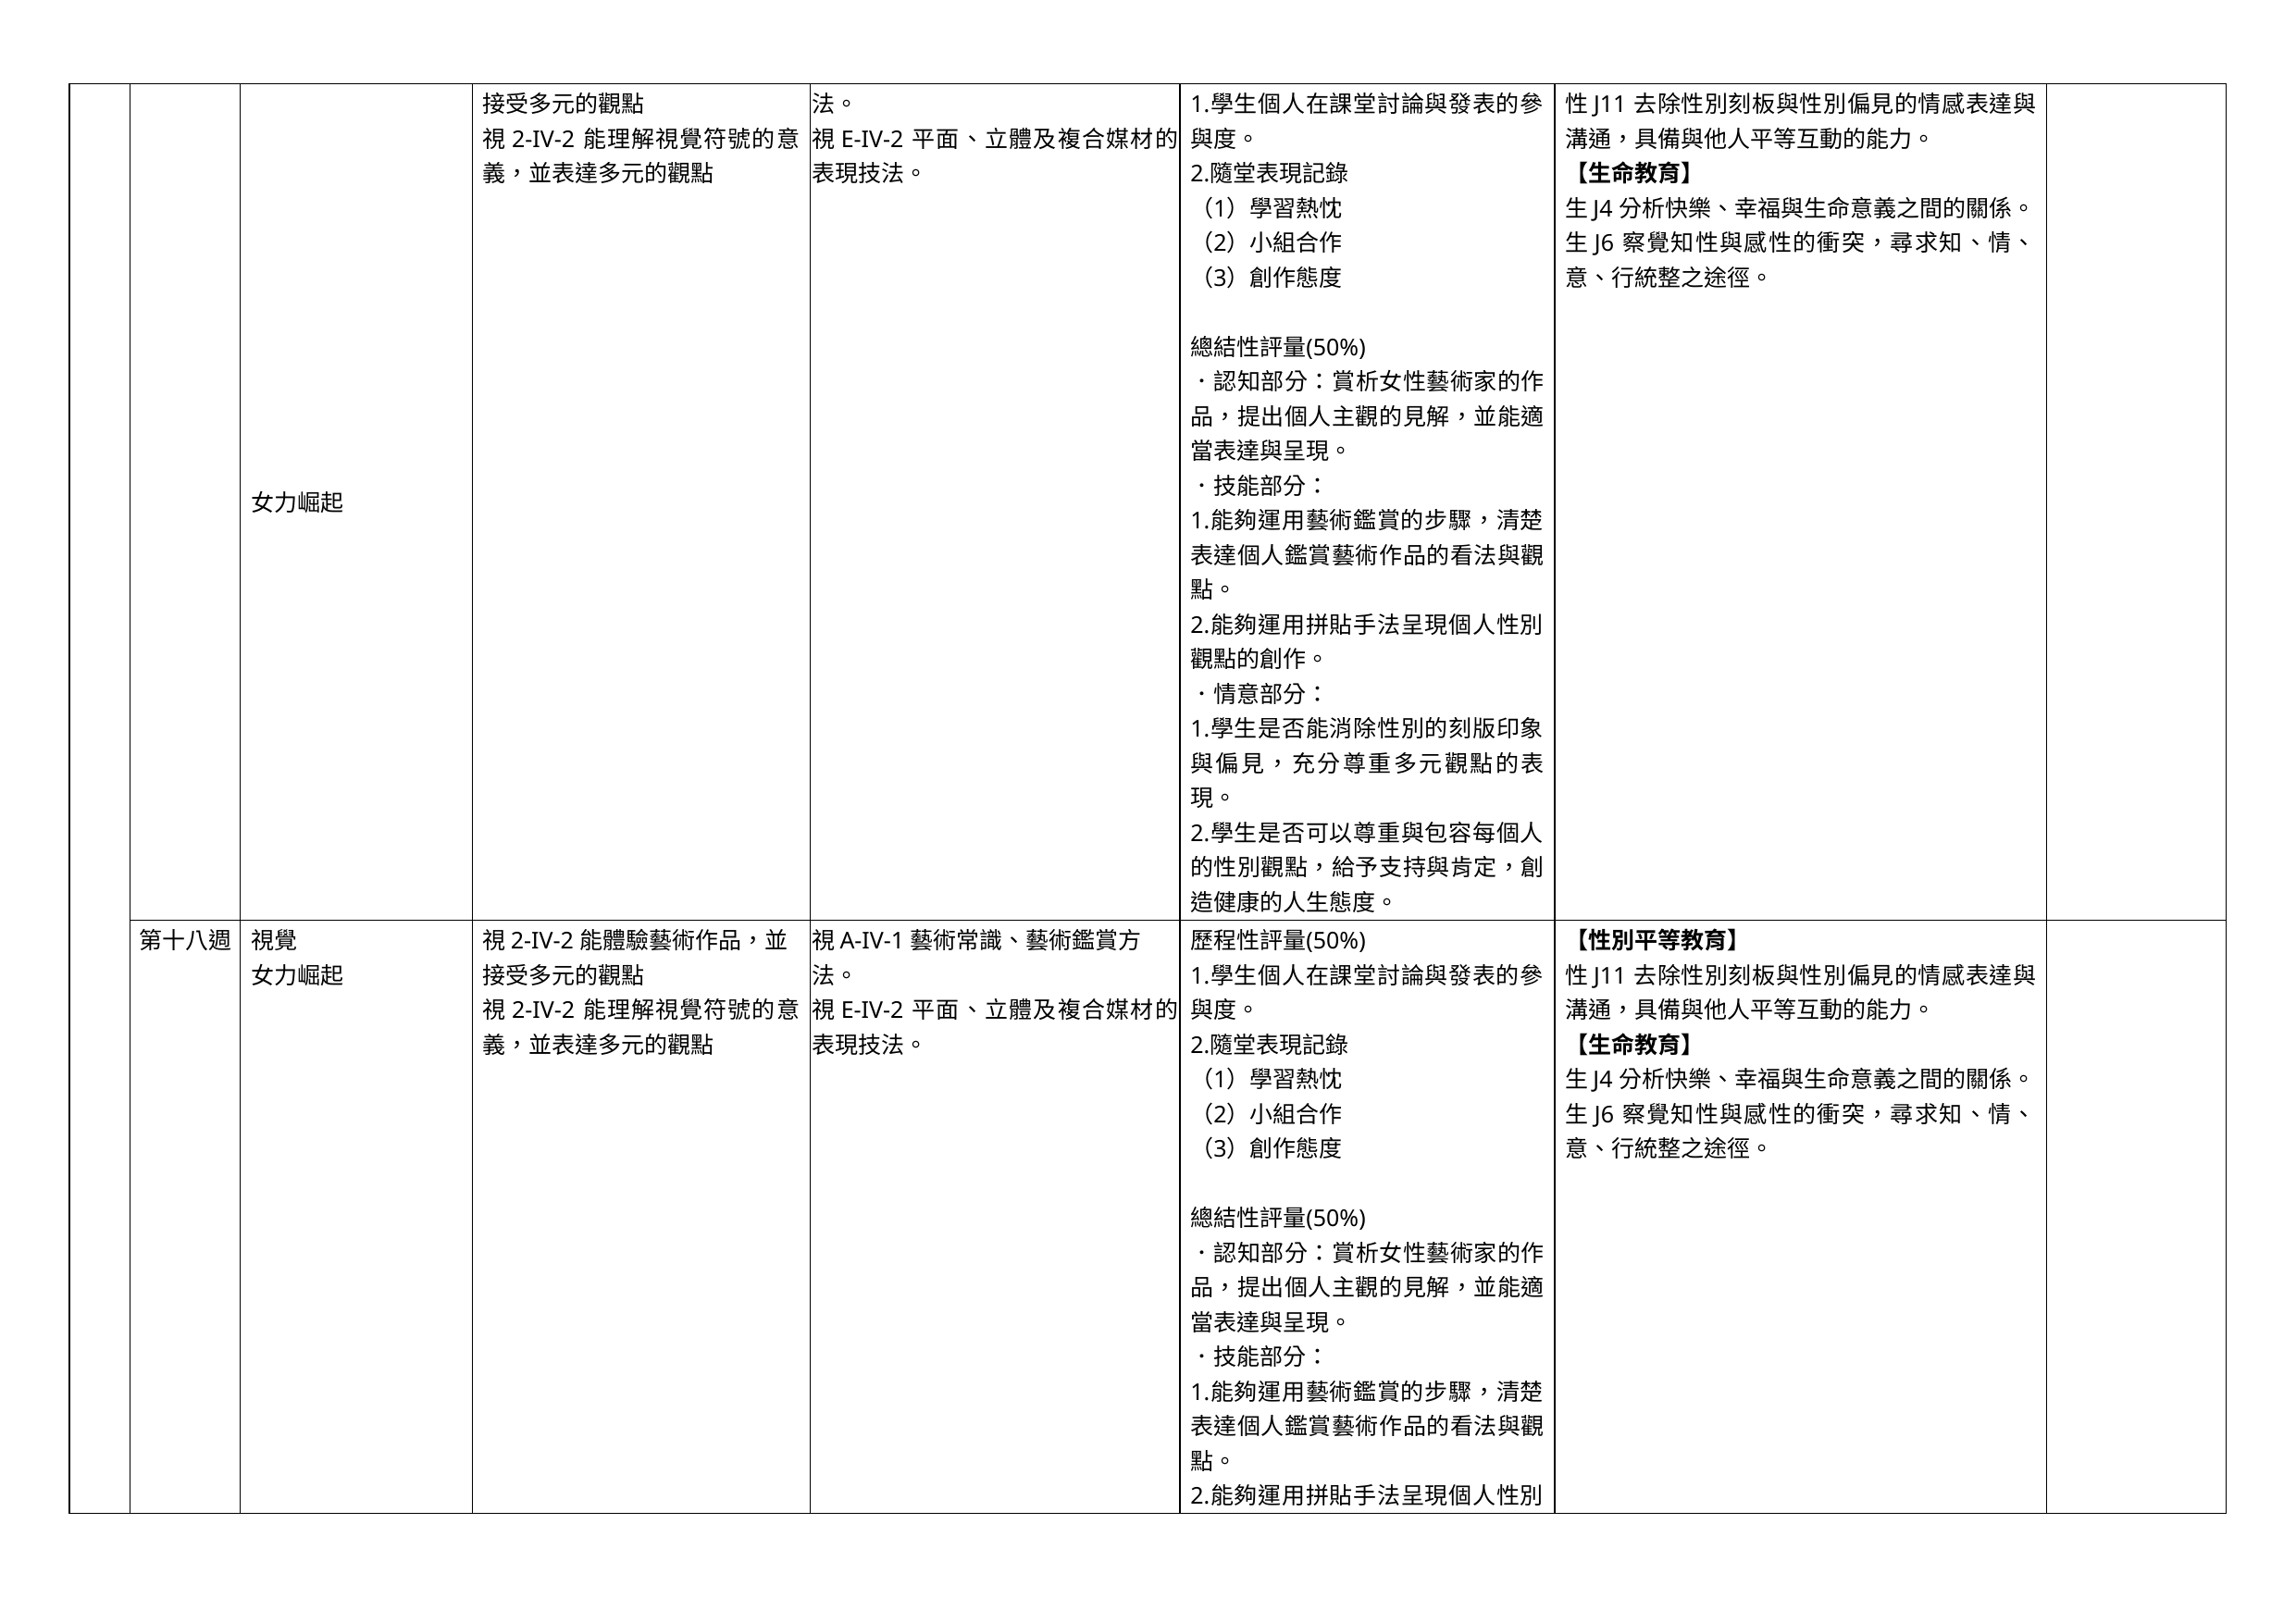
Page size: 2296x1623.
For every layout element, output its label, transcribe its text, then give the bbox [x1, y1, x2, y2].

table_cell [1181, 921, 1554, 1513]
table_cell [2047, 84, 2226, 920]
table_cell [473, 84, 810, 920]
table_cell 視覺 女力崛起 [241, 921, 472, 1513]
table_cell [1556, 921, 2046, 1513]
table_cell 視覺 女力崛起 [241, 84, 472, 920]
table_cell [2047, 921, 2226, 1513]
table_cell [811, 921, 1179, 1513]
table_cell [1556, 84, 2046, 920]
table_cell 第十八週 [130, 921, 240, 1513]
table_cell 第十七週 [130, 84, 240, 920]
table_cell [1181, 84, 1554, 920]
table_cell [473, 921, 810, 1513]
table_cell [811, 84, 1179, 920]
